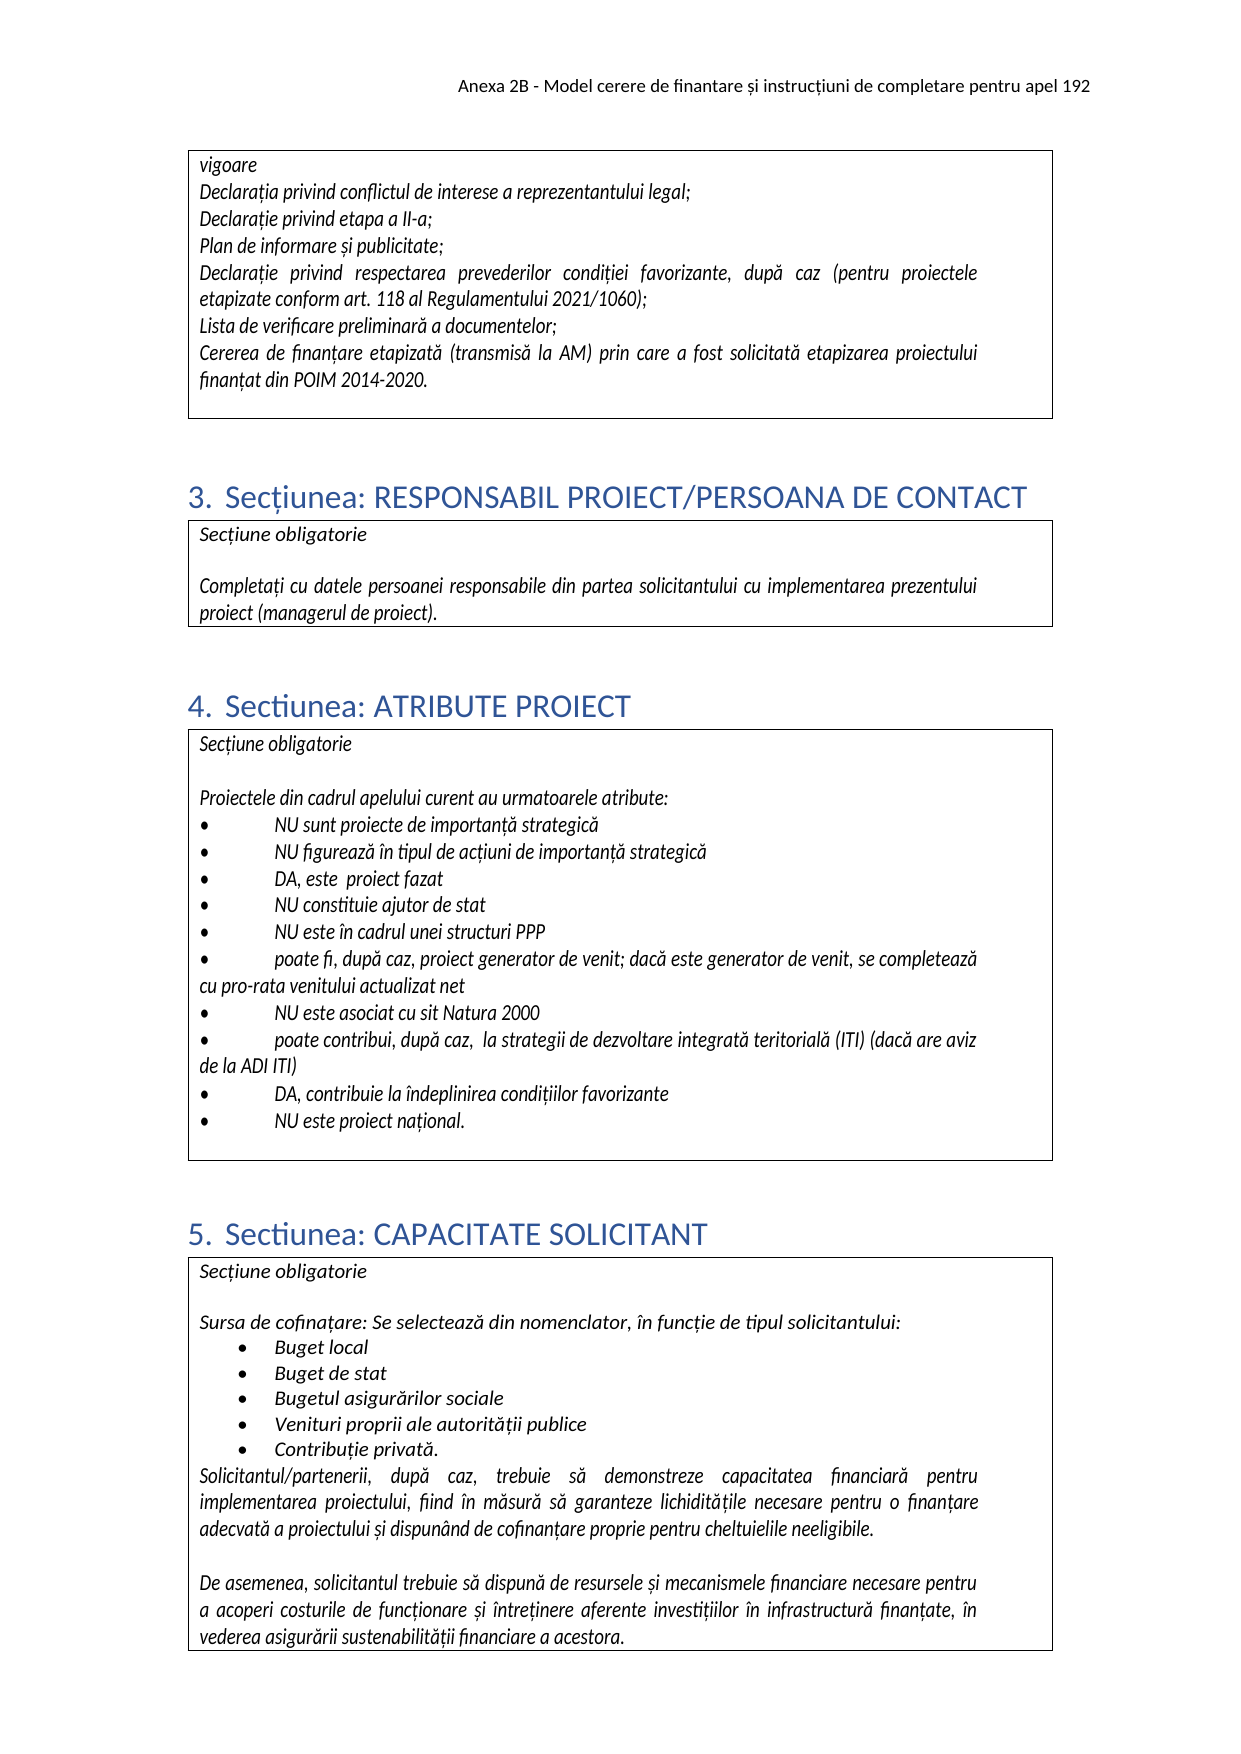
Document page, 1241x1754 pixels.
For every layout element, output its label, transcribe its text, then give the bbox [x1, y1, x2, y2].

subtitle Sectiunea: ATRIBUTE PROIECT [187, 685, 1090, 726]
table_header Secțiune obligatorie Completați cu datele persoanei responsabile din partea solicitantului cu implementarea prezentului proiect (managerul de proiect). [189, 521, 1052, 626]
subtitle Secțiunea: RESPONSABIL PROIECT/PERSOANA DE CONTACT [187, 476, 1090, 517]
table_header Secțiune obligatorie Proiectele din cadrul apelului curent au urmatoarele atribute: • NU sunt proiecte de importanță strategică • NU figurează în tipul de acțiuni de importanță strategică • DA, este proiect fazat • NU constituie ajutor de stat • NU este în cadrul unei structuri PPP • poate fi, după caz, proiect generator de venit; dacă este generator de venit, se completează cu pro-rata venitului actualizat net • NU este asociat cu sit Natura 2000 • poate contribui, după caz, la strategii de dezvoltare integrată teritorială (ITI) (dacă are aviz de la ADI ITI) • DA, contribuie la îndeplinirea condițiilor favorizante • NU este proiect național. [189, 730, 1052, 1160]
subtitle Sectiunea: CAPACITATE SOLICITANT [187, 1213, 1090, 1254]
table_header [189, 1258, 1052, 1650]
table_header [189, 151, 1052, 417]
